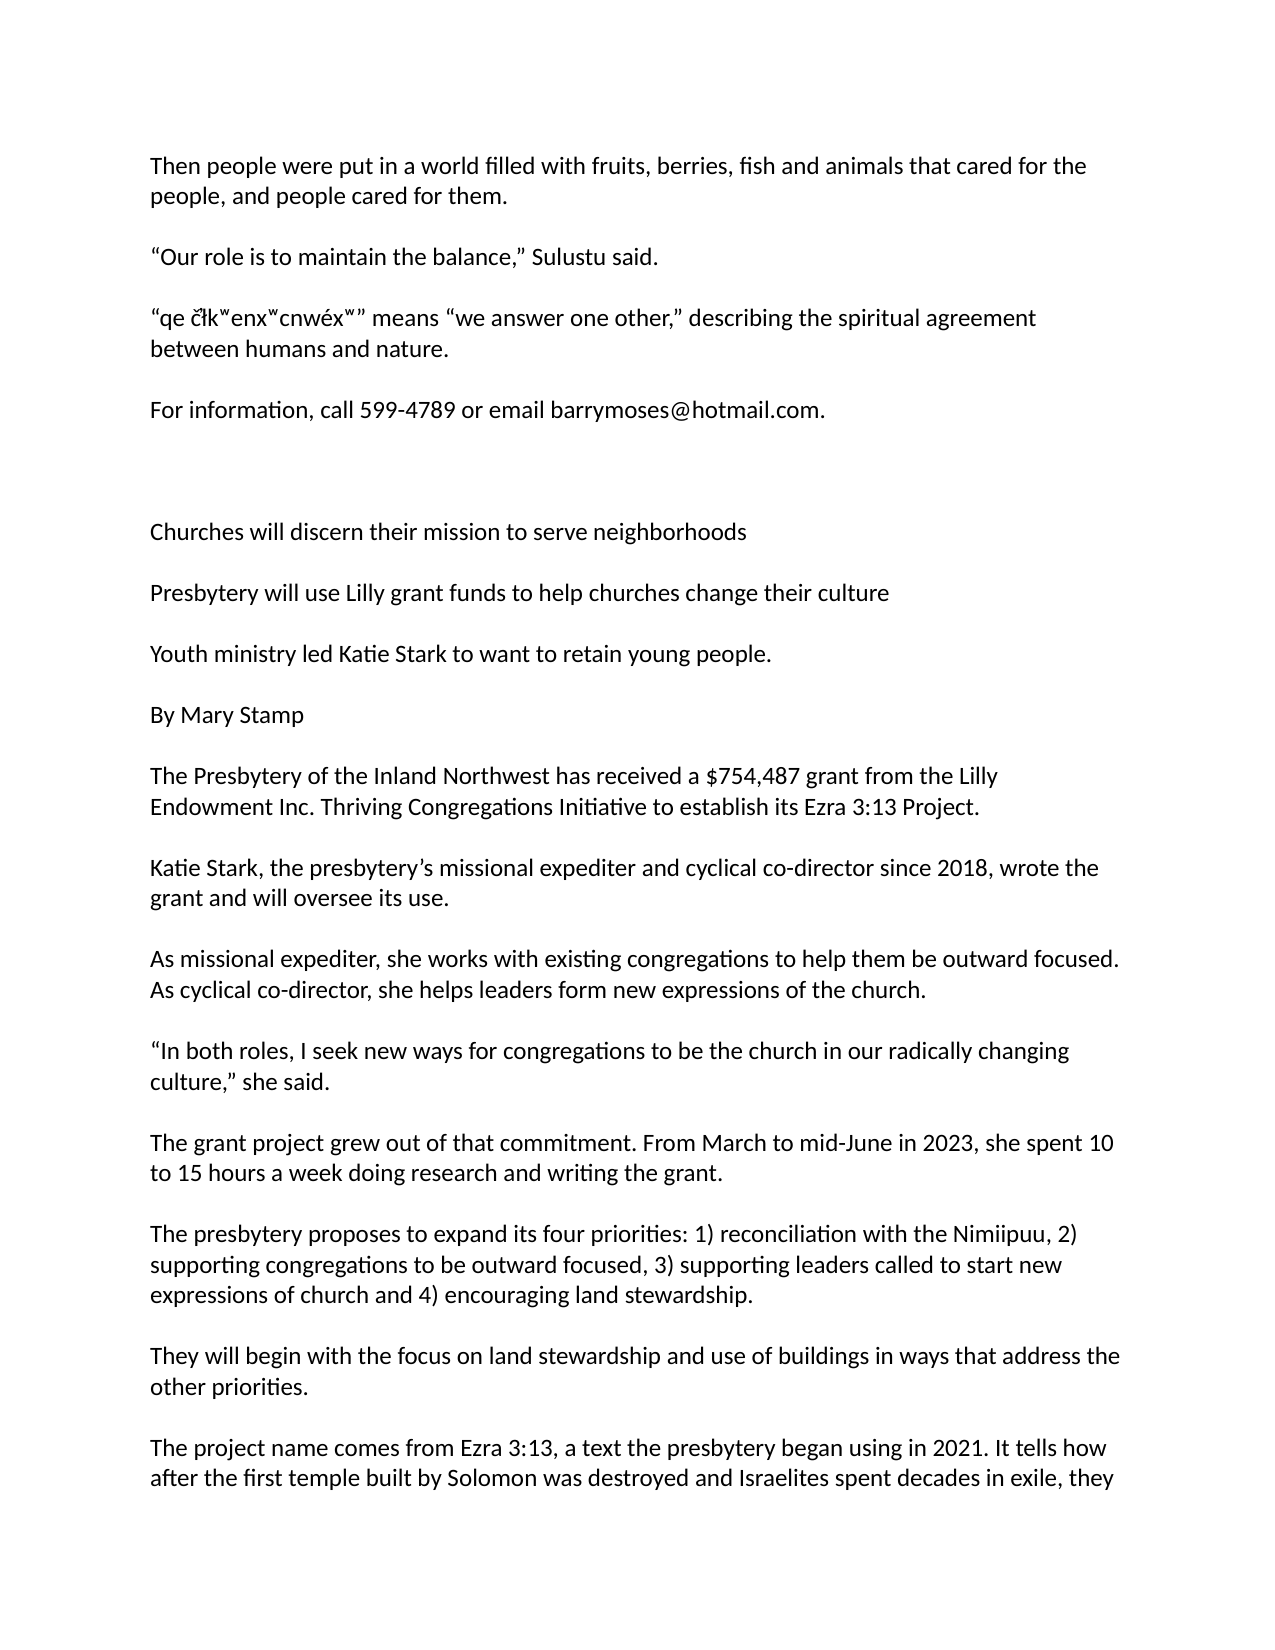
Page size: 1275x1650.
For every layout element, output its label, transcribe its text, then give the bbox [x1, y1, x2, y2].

text The presbytery proposes to expand its four priorities: 1) reconciliation with the Nimiipuu, 2) supporting congregations to be outward focused, 3) supporting leaders called to start new expressions of church and 4) encouraging land stewardship. [150, 1218, 1125, 1310]
text As missional expediter, she works with existing congregations to help them be outward focused. As cyclical co-director, she helps leaders form new expressions of the church. [150, 943, 1125, 1004]
text “In both roles, I seek new ways for congregations to be the church in our radically changing culture,” she said. [150, 1035, 1125, 1096]
text Presbytery will use Lilly grant funds to help churches change their culture [150, 577, 1125, 608]
text Youth ministry led Katie Stark to want to retain young people. [150, 638, 1125, 669]
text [150, 1432, 1125, 1493]
text The Presbytery of the Inland Northwest has received a $754,487 grant from the Lilly Endowment Inc. Thriving Congregations Initiative to establish its Ezra 3:13 Project. [150, 760, 1125, 821]
text By Mary Stamp [150, 699, 1125, 730]
text They will begin with the focus on land stewardship and use of buildings in ways that address the other priorities. [150, 1340, 1125, 1401]
text For information, call 599-4789 or email barrymoses@hotmail.com. [150, 394, 1125, 425]
text Then people were put in a world filled with fruits, berries, fish and animals that cared for the people, and people cared for them. [150, 150, 1125, 211]
text “qe č̓łkʷenxʷcnwéxʷ” means “we answer one other,” describing the spiritual agreement between humans and nature. [150, 303, 1125, 364]
text The grant project grew out of that commitment. From March to mid-June in 2023, she spent 10 to 15 hours a week doing research and writing the grant. [150, 1127, 1125, 1188]
text “Our role is to maintain the balance,” Sulustu said. [150, 242, 1125, 272]
text Katie Stark, the presbytery’s missional expediter and cyclical co-director since 2018, wrote the grant and will oversee its use. [150, 852, 1125, 913]
text Churches will discern their mission to serve neighborhoods [150, 516, 1125, 547]
